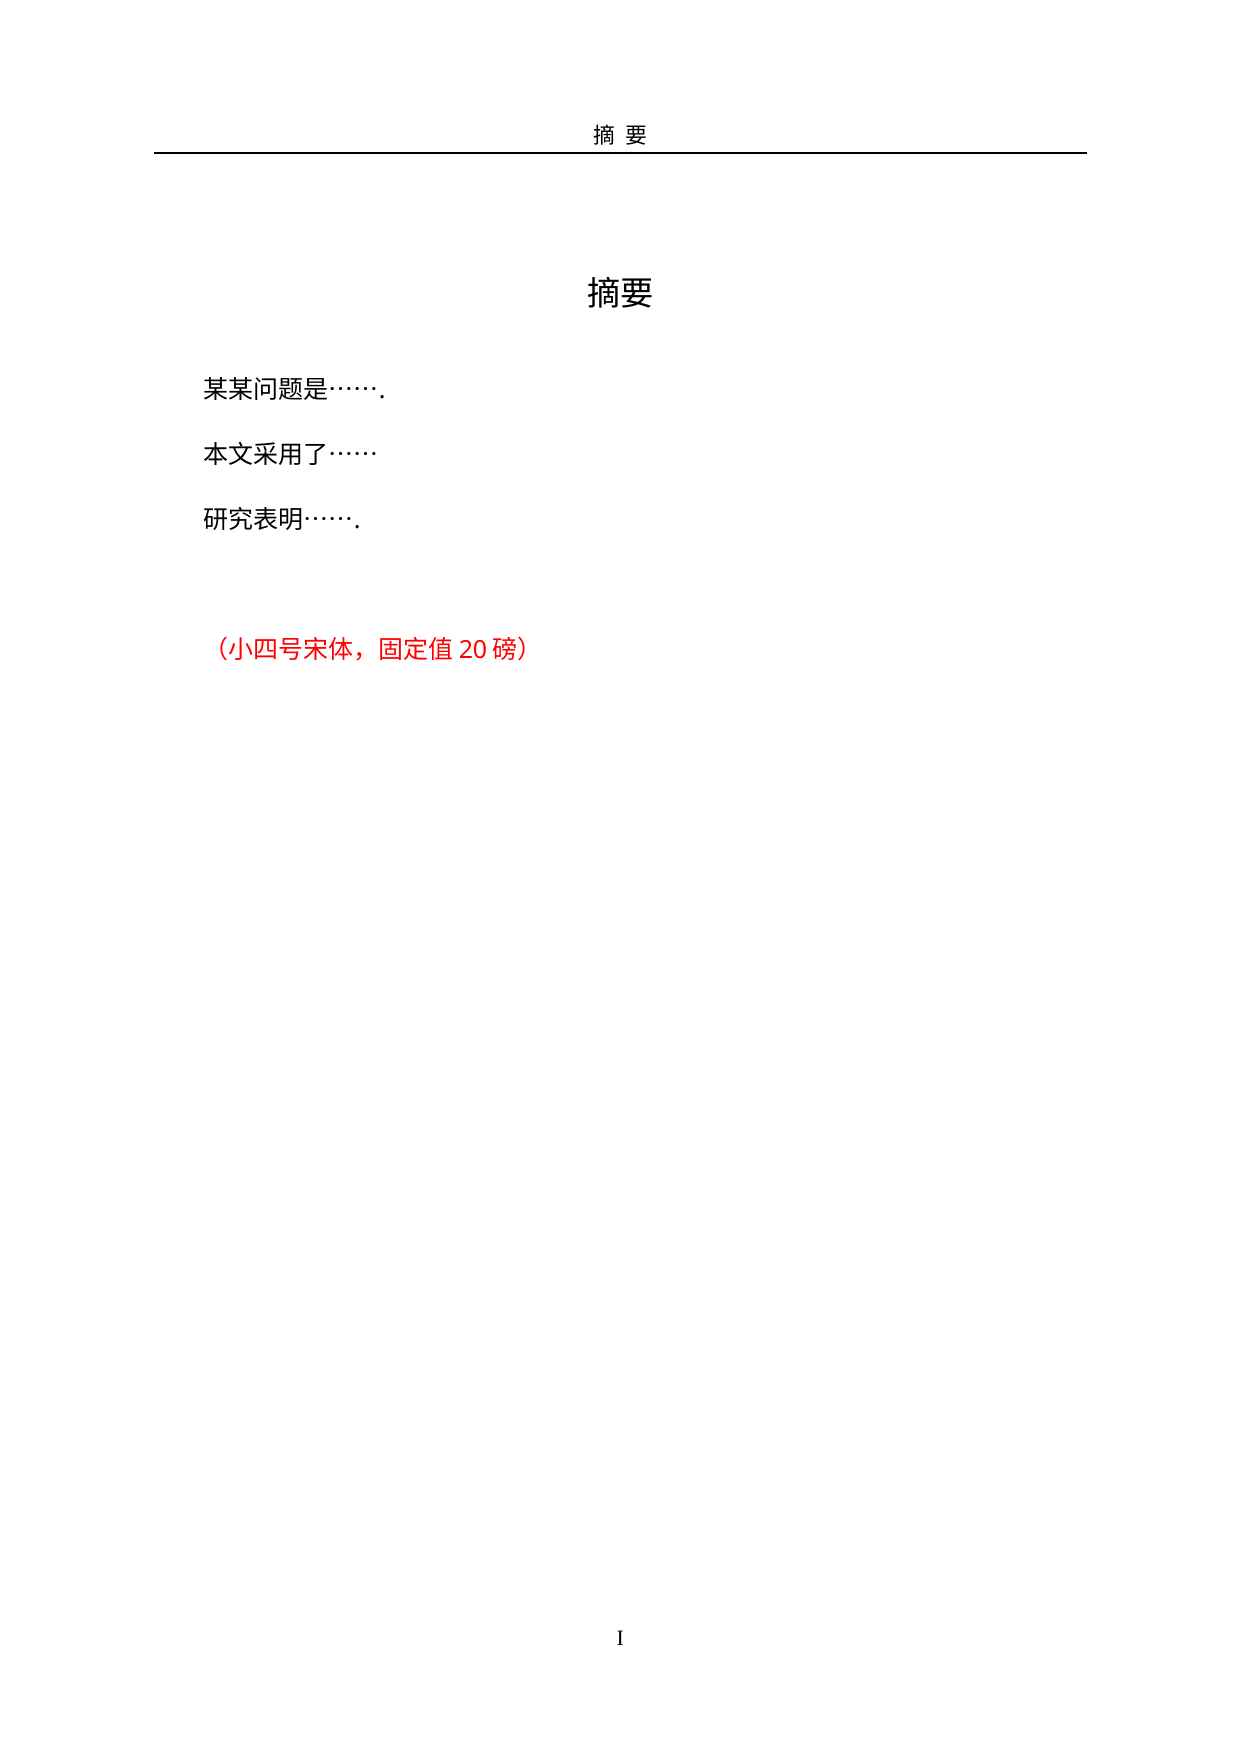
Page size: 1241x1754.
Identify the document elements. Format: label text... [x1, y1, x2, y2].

subtitle 摘要 [153, 258, 1087, 323]
text 本文采用了…… [153, 420, 1087, 485]
text 某某问题是……. [153, 355, 1087, 420]
text 研究表明……. [153, 485, 1087, 550]
text （小四号宋体，固定值20磅） [153, 615, 1087, 680]
